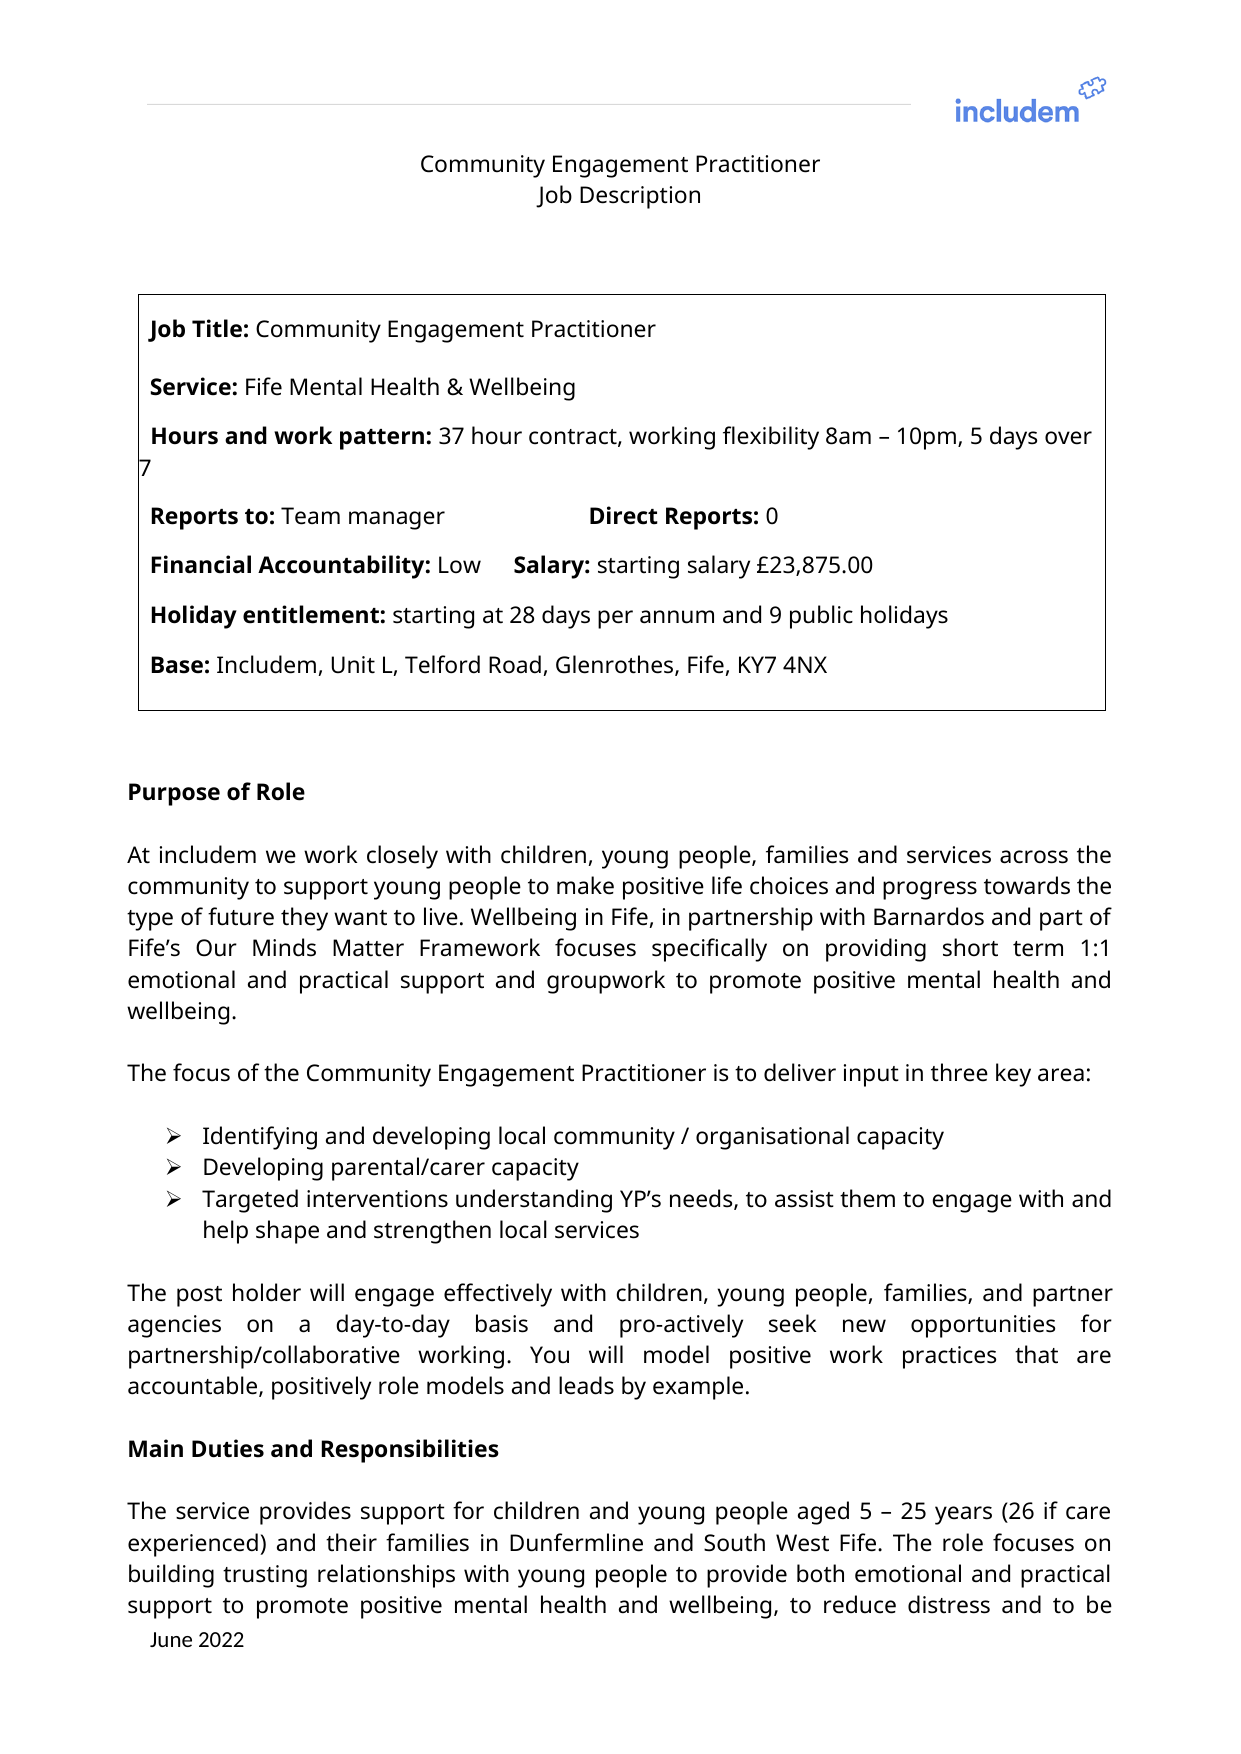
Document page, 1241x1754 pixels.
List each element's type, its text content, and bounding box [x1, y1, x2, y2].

text Job Description [127, 179, 1113, 210]
list Targeted interventions understanding YP’s needs, to assist them to engage with and help shape and strengthen local services [164, 1183, 1113, 1245]
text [127, 1495, 1113, 1620]
text Purpose of Role [127, 776, 1113, 807]
text The focus of the Community Engagement Practitioner is to deliver input in three key area: [127, 1057, 1113, 1089]
list Developing parental/carer capacity [164, 1151, 1113, 1183]
picture [911, 39, 1151, 160]
text Community Engagement Practitioner [127, 148, 1113, 179]
text Main Duties and Responsibilities [127, 1433, 1113, 1464]
text The post holder will engage effectively with children, young people, families, and partner agencies on a day-to-day basis and pro-actively seek new opportunities for partnership/collaborative working. You will model positive work practices that are accountable, positively role models and leads by example. [127, 1276, 1113, 1401]
list Identifying and developing local community / organisational capacity [164, 1120, 1113, 1151]
text At includem we work closely with children, young people, families and services across the community to support young people to make positive life choices and progress towards the type of future they want to live. Wellbeing in Fife, in partnership with Barnardos and part of Fife’s Our Minds Matter Framework focuses specifically on providing short term 1:1 emotional and practical support and groupwork to promote positive mental health and wellbeing. [127, 839, 1113, 1026]
